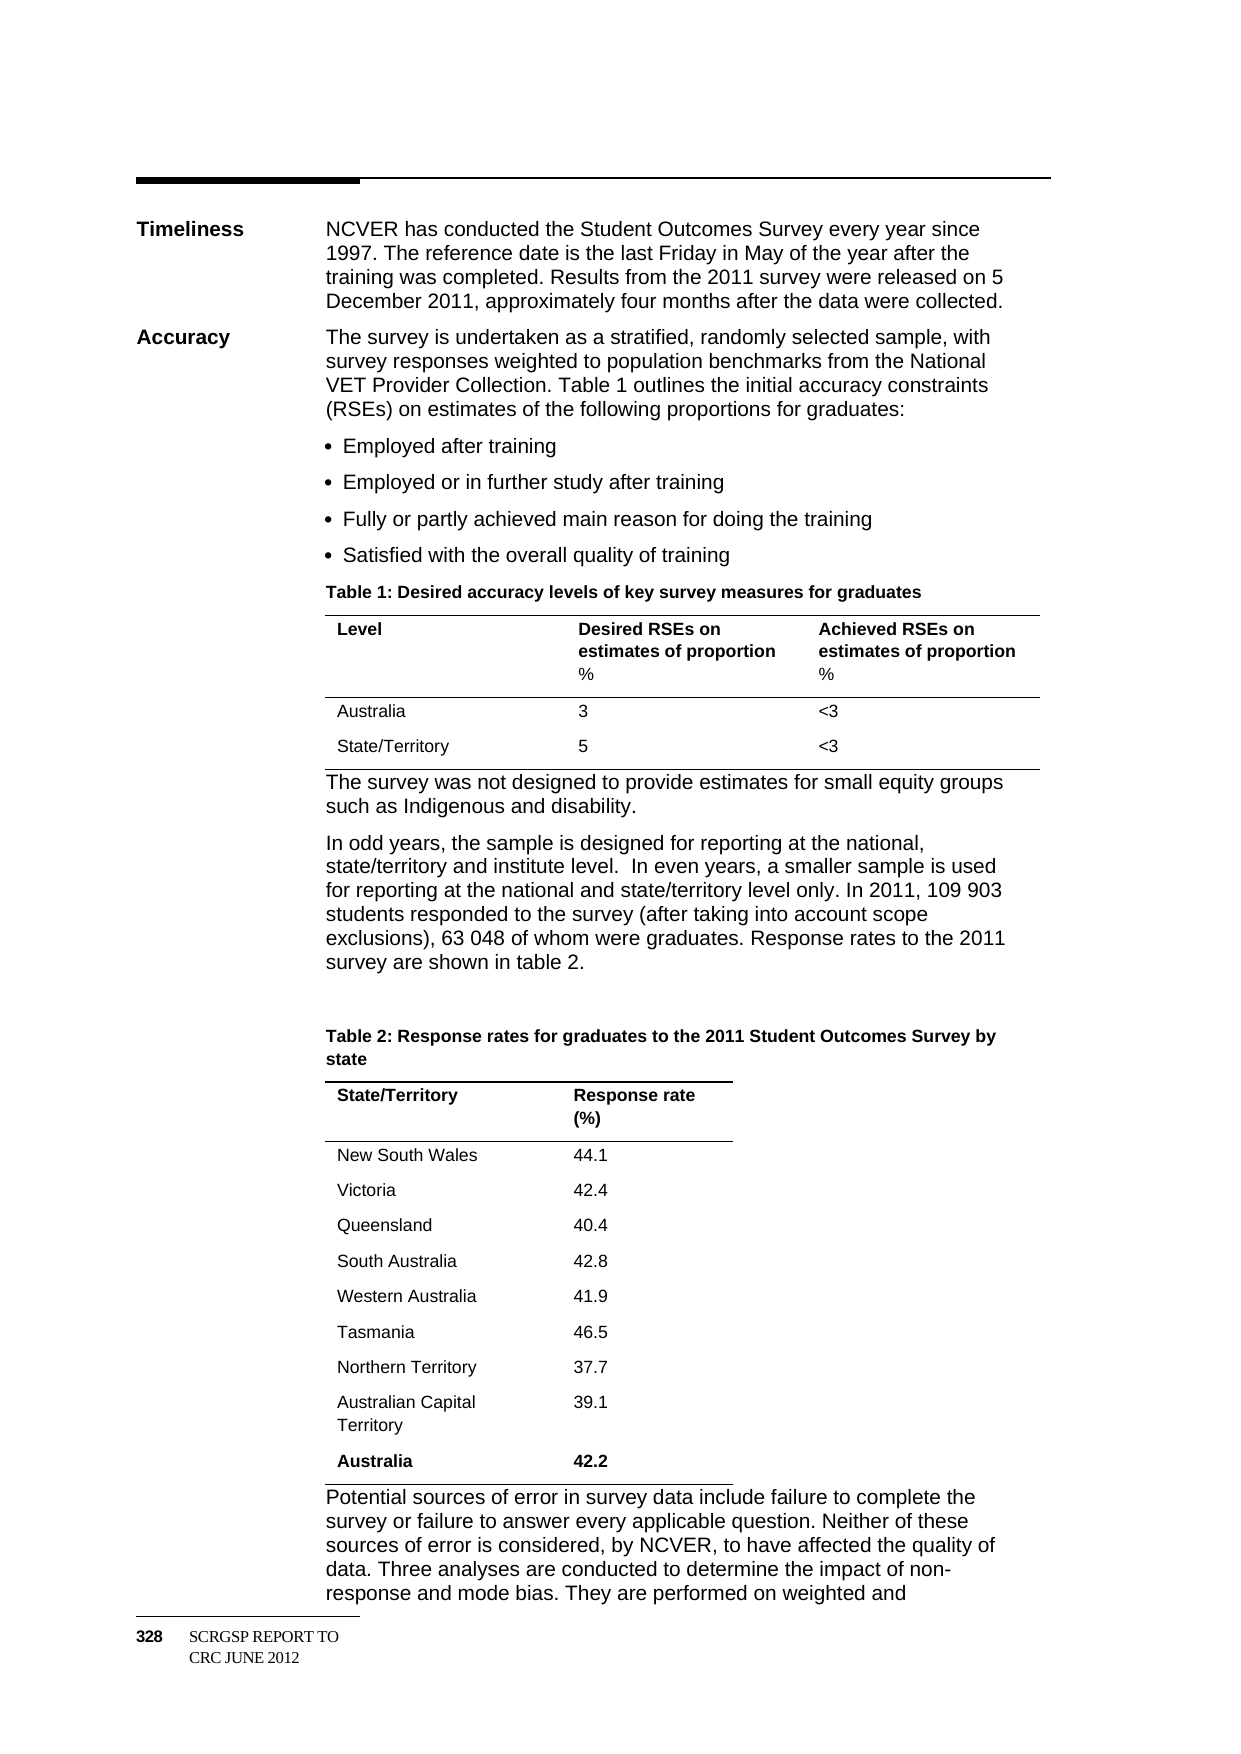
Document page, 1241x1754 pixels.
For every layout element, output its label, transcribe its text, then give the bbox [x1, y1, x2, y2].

table_cell Accuracy [125, 325, 314, 1604]
table_cell NCVER has conducted the Student Outcomes Survey every year since 1997. The reference date is the last Friday in May of the year after the training was completed. Results from the 2011 survey were released on 5 December 2011, approximately four months after the data were collected. [314, 217, 1040, 325]
table_cell Timeliness [125, 217, 314, 325]
